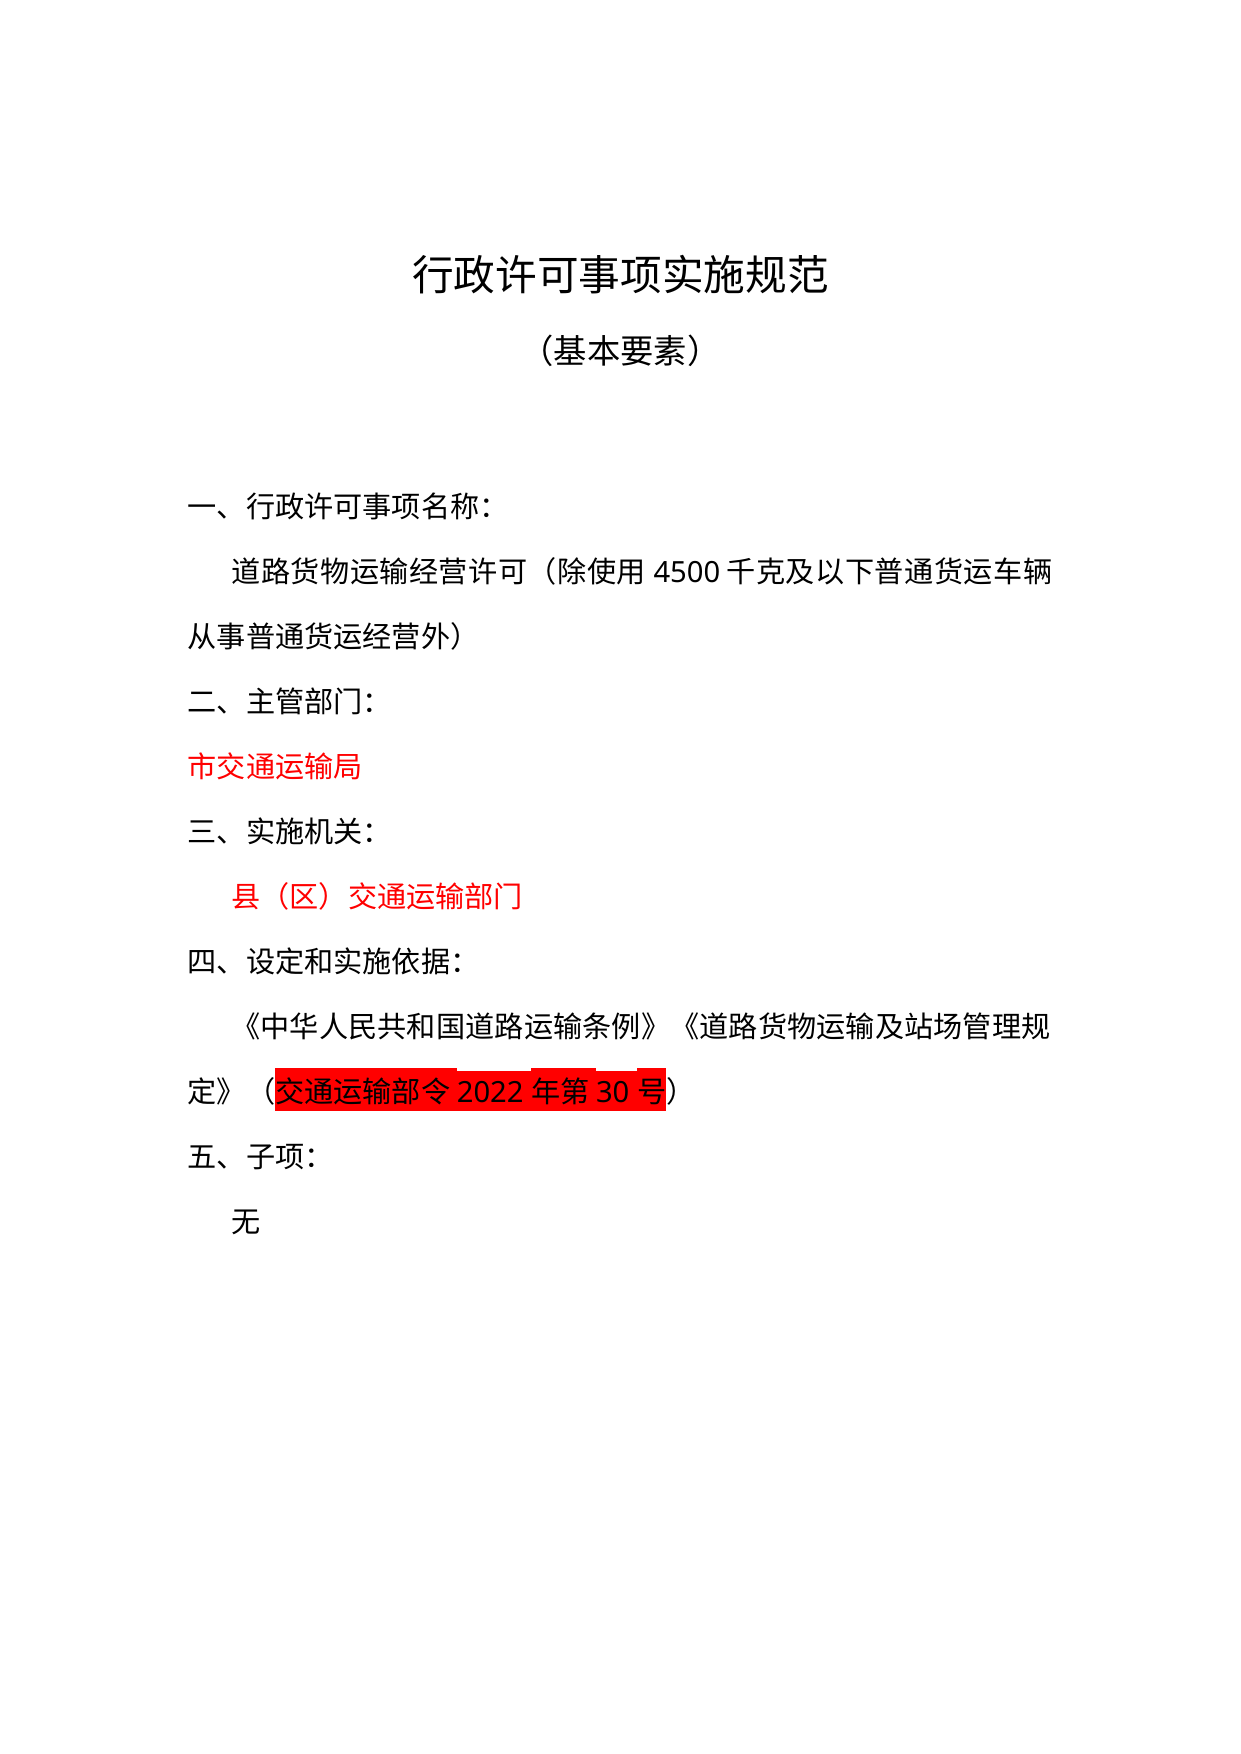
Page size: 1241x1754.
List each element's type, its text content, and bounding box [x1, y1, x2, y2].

text 无 [187, 1187, 1053, 1252]
text 一、行政许可事项名称： [187, 472, 1053, 537]
list 主管部门： [187, 667, 1053, 732]
text 行政许可事项实施规范 [187, 239, 1053, 304]
text （基本要素） [187, 317, 1053, 382]
text 三、实施机关： [187, 797, 1053, 862]
text 道路货物运输经营许可（除使用4500千克及以下普通货运车辆从事普通货运经营外） [187, 537, 1053, 667]
text 市交通运输局 [187, 732, 1053, 797]
text 县（区）交通运输部门 [187, 862, 1053, 927]
text 五、子项： [187, 1122, 1053, 1187]
text 《中华人民共和国道路运输条例》《道路货物运输及站场管理规定》（交通运输部令 2022 年第 30 号） [187, 992, 1053, 1122]
text 四、设定和实施依据： [187, 927, 1053, 992]
